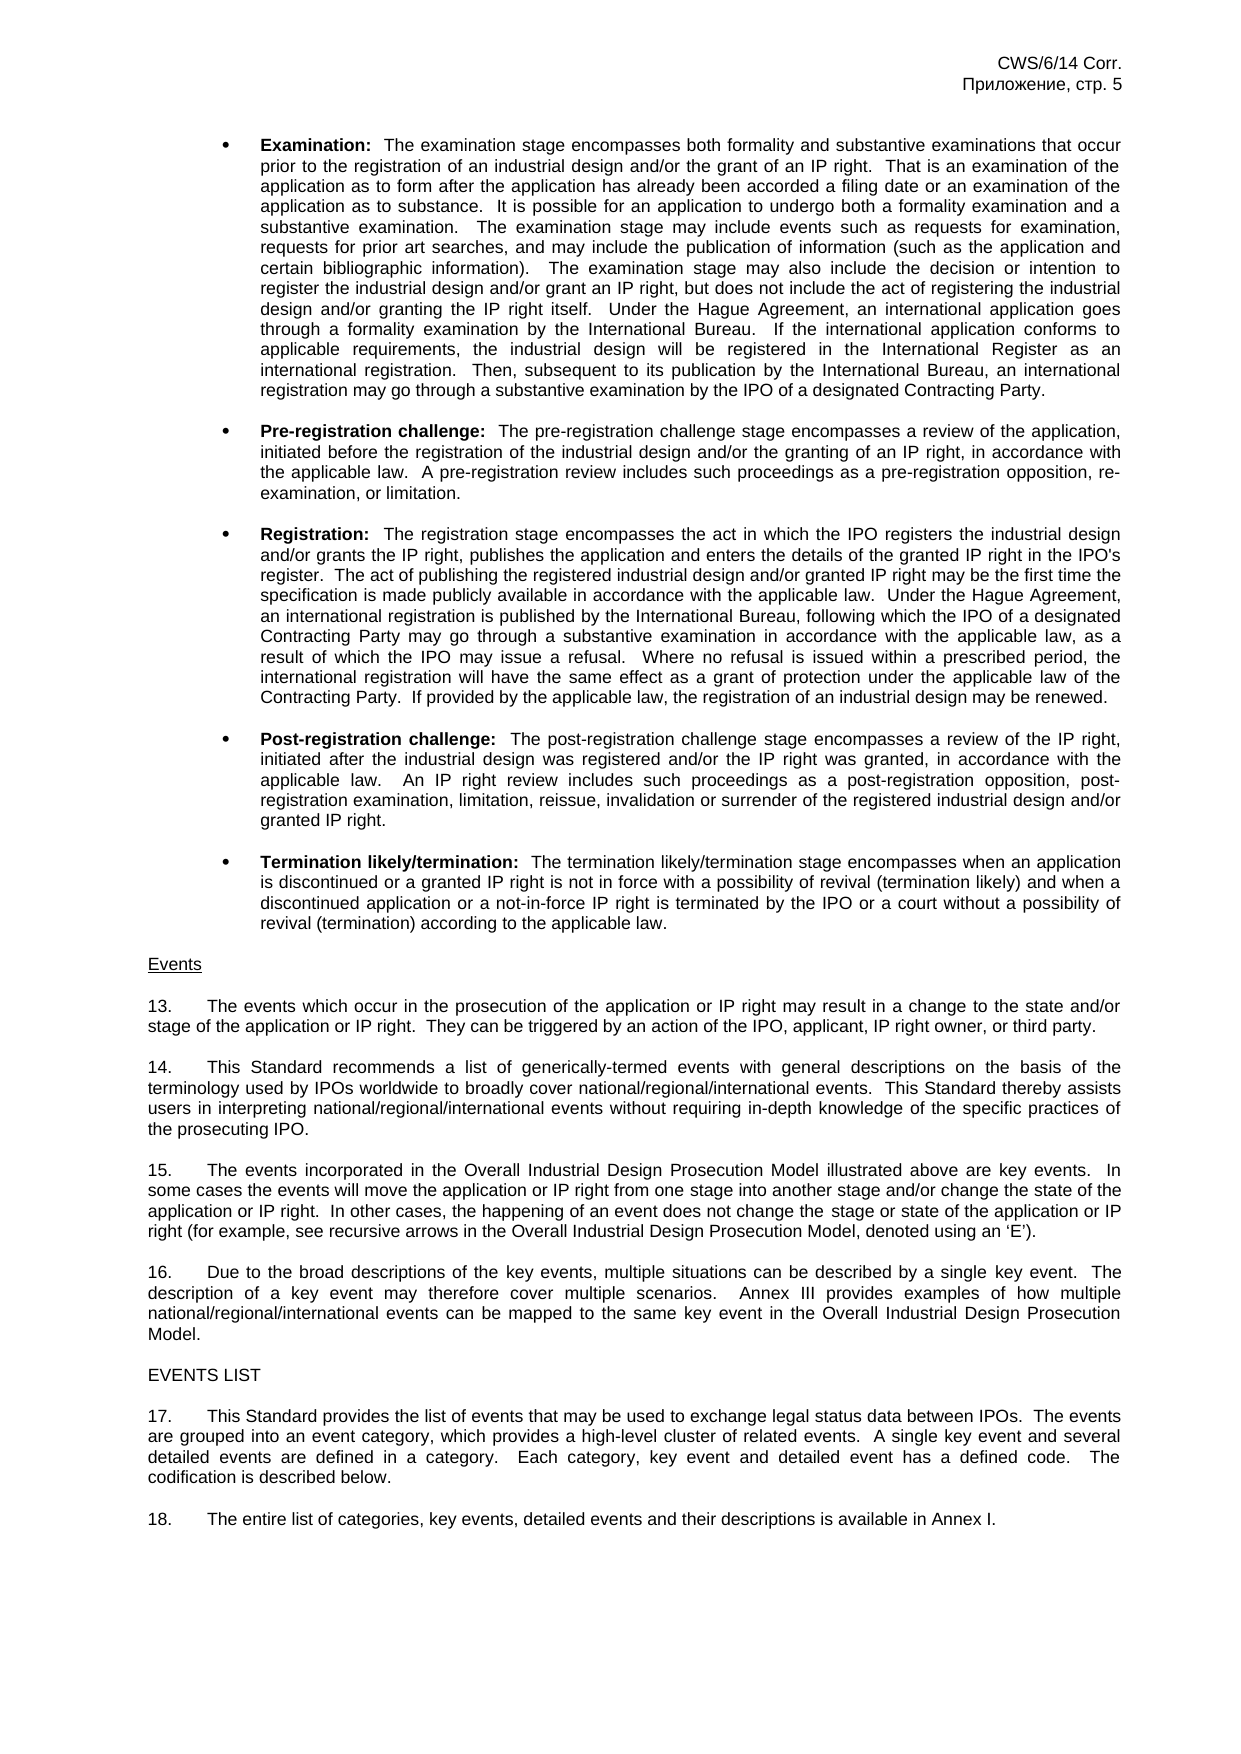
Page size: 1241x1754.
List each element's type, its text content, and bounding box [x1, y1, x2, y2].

list This Standard provides the list of events that may be used to exchange legal status data between IPOs. The events are grouped into an event category, which provides a high-level cluster of related events. A single key event and several detailed events are defined in a category. Each category, key event and detailed event has a defined code. The codification is described below. [147, 1406, 1122, 1487]
list Post-registration challenge: The post-registration challenge stage encompasses a review of the IP right, initiated after the industrial design was registered and/or the IP right was granted, in accordance with the applicable law. An IP right review includes such proceedings as a post-registration opposition, post-registration examination, limitation, reissue, invalidation or surrender of the registered industrial design and/or granted IP right. [223, 728, 1122, 831]
subtitle Events [148, 954, 1122, 974]
subtitle EVENTS LIST [148, 1364, 1122, 1385]
list Examination: The examination stage encompasses both formality and substantive examinations that occur prior to the registration of an industrial design and/or the grant of an IP right. That is an examination of the application as to form after the application has already been accorded a filing date or an examination of the application as to substance. It is possible for an application to undergo both a formality examination and a substantive examination. The examination stage may include events such as requests for examination, requests for prior art searches, and may include the publication of information (such as the application and certain bibliographic information). The examination stage may also include the decision or intention to register the industrial design and/or grant an IP right, but does not include the act of registering the industrial design and/or granting the IP right itself. Under the Hague Agreement, an international application goes through a formality examination by the International Bureau. If the international application conforms to applicable requirements, the industrial design will be registered in the International Register as an international registration. Then, subsequent to its publication by the International Bureau, an international registration may go through a substantive examination by the IPO of a designated Contracting Party. [223, 135, 1122, 400]
list This Standard recommends a list of generically-termed events with general descriptions on the basis of the terminology used by IPOs worldwide to broadly cover national/regional/international events. This Standard thereby assists users in interpreting national/regional/international events without requiring in-depth knowledge of the specific practices of the prosecuting IPO. [147, 1057, 1122, 1139]
list Registration: The registration stage encompasses the act in which the IPO registers the industrial design and/or grants the IP right, publishes the application and enters the details of the granted IP right in the IPO's register. The act of publishing the registered industrial design and/or granted IP right may be the first time the specification is made publicly available in accordance with the applicable law. Under the Hague Agreement, an international registration is published by the International Bureau, following which the IPO of a designated Contracting Party may go through a substantive examination in accordance with the applicable law, as a result of which the IPO may issue a refusal. Where no refusal is issued within a prescribed period, the international registration will have the same effect as a grant of protection under the applicable law of the Contracting Party. If provided by the applicable law, the registration of an industrial design may be renewed. [223, 524, 1122, 708]
list Due to the broad descriptions of the key events, multiple situations can be described by a single key event. The description of a key event may therefore cover multiple scenarios. Annex III provides examples of how multiple national/regional/international events can be mapped to the same key event in the Overall Industrial Design Prosecution Model. [147, 1262, 1122, 1344]
list The entire list of categories, key events, detailed events and their descriptions is available in Annex I. [147, 1508, 1122, 1529]
list The events incorporated in the Overall Industrial Design Prosecution Model illustrated above are key events. In some cases the events will move the application or IP right from one stage into another stage and/or change the state of the application or IP right. In other cases, the happening of an event does not change the stage or state of the application or IP right (for example, see recursive arrows in the Overall Industrial Design Prosecution Model, denoted using an ‘E’). [147, 1159, 1122, 1241]
list The events which occur in the prosecution of the application or IP right may result in a change to the state and/or stage of the application or IP right. They can be triggered by an action of the IPO, applicant, IP right owner, or third party. [147, 995, 1122, 1036]
list Pre-registration challenge: The pre-registration challenge stage encompasses a review of the application, initiated before the registration of the industrial design and/or the granting of an IP right, in accordance with the applicable law. A pre-registration review includes such proceedings as a pre-registration opposition, re-examination, or limitation. [223, 421, 1122, 503]
list Termination likely/termination: The termination likely/termination stage encompasses when an application is discontinued or a granted IP right is not in force with a possibility of revival (termination likely) and when a discontinued application or a not-in-force IP right is terminated by the IPO or a court without a possibility of revival (termination) according to the applicable law. [223, 851, 1122, 933]
